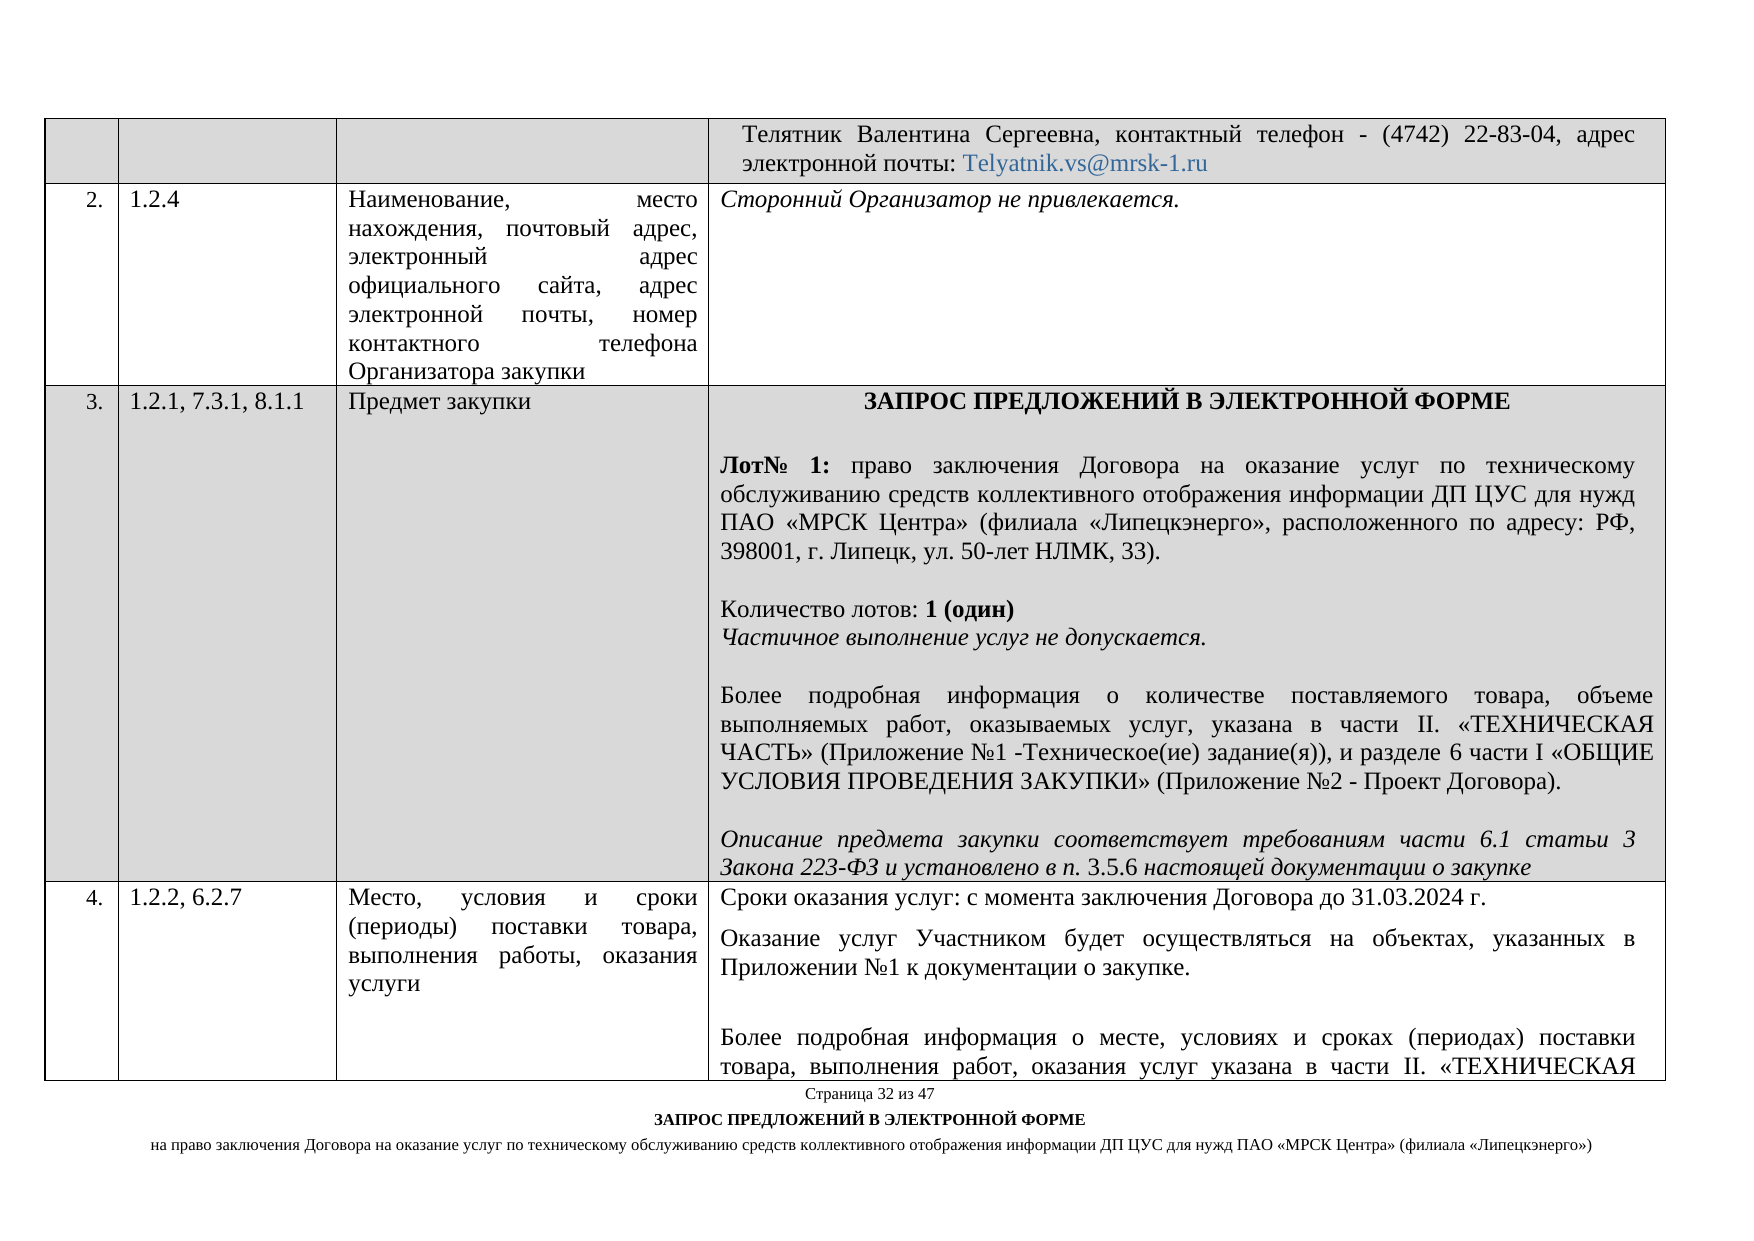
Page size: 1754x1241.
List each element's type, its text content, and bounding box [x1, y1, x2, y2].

table_cell [46, 386, 118, 881]
table_cell 1.2.2, 6.2.7 [119, 882, 336, 1080]
table_cell 1.2.4 [119, 184, 336, 385]
table_cell Сторонний Организатор не привлекается. [709, 184, 1665, 385]
table_cell Наименование, место нахождения, почтовый адрес, электронный адрес официального сайта, адрес электронной почты, номер контактного телефона Организатора закупки [337, 184, 708, 385]
table_cell [46, 119, 118, 183]
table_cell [709, 119, 1665, 183]
table_cell 1.2.1 [119, 119, 336, 183]
table_cell 1.2.1, 7.3.1, 8.1.1 [119, 386, 336, 881]
table_cell ЗАПРОС ПРЕДЛОЖЕНИЙ В ЭЛЕКТРОННОЙ ФОРМЕ Лот№ 1: право заключения Договора на оказание услуг по техническому обслуживанию средств коллективного отображения информации ДП ЦУС для нужд ПАО «МРСК Центра» (филиала «Липецкэнерго», расположенного по адресу: РФ, 398001, г. Липецк, ул. 50-лет НЛМК, 33). Количество лотов: 1 (один) Частичное выполнение услуг не допускается. Более подробная информация о количестве поставляемого товара, объеме выполняемых работ, оказываемых услуг, указана в части II. «ТЕХНИЧЕСКАЯ ЧАСТЬ» (Приложение №1 -Техническое(ие) задание(я)), и разделе 6 части I «ОБЩИЕ УСЛОВИЯ ПРОВЕДЕНИЯ ЗАКУПКИ» (Приложение №2 - Проект Договора). Описание предмета закупки соответствует требованиям части 6.1 статьи 3 Закона 223-ФЗ и установлено в п. 3.5.6 настоящей документации о закупке [709, 386, 1665, 881]
table_cell Предмет закупки [337, 386, 708, 881]
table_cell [337, 119, 708, 183]
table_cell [709, 882, 1665, 1080]
table_cell [46, 882, 118, 1080]
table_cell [337, 882, 708, 1080]
table_cell [46, 184, 118, 385]
